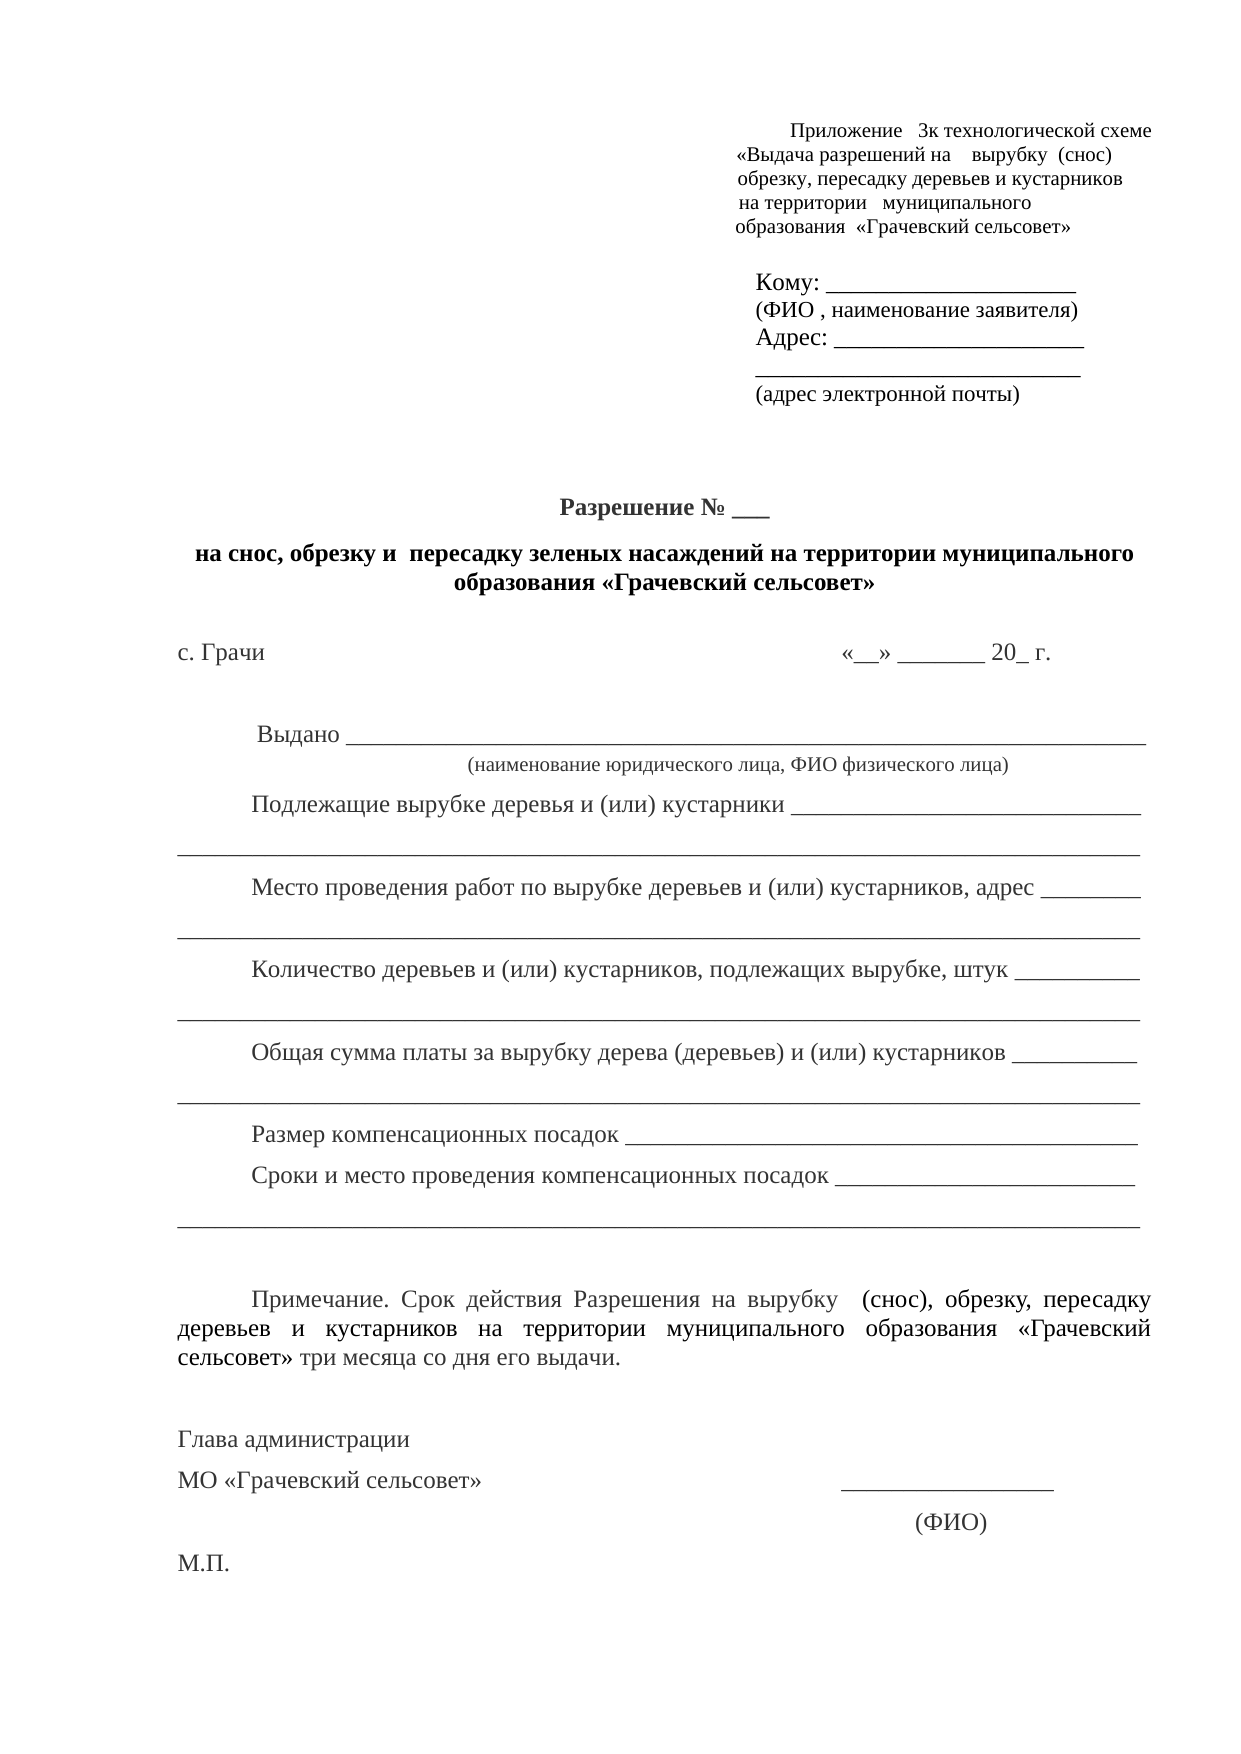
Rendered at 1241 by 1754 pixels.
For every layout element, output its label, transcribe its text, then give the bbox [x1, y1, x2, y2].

text Глава администрации [177, 1424, 1152, 1453]
text М.П. [177, 1548, 1152, 1577]
text _____________________________________________________________________________ [177, 913, 1152, 942]
text _____________________________________________________________________________ [177, 995, 1152, 1024]
text Сроки и место проведения компенсационных посадок ________________________ [177, 1160, 1152, 1189]
text (ФИО) [177, 1507, 1152, 1535]
text Примечание. Срок действия Разрешения на вырубку (снос), обрезку, пересадку деревьев и кустарников на территории муниципального образования «Грачевский сельсовет» три месяца со дня его выдачи. [177, 1284, 1152, 1370]
text на снос, обрезку и пересадку зеленых насаждений на территории муниципального образования «Грачевский сельсовет» [177, 538, 1152, 595]
text Общая сумма платы за вырубку дерева (деревьев) и (или) кустарников __________ [177, 1037, 1152, 1065]
text Адрес: ____________________ [177, 322, 1152, 351]
text на территории муниципального образования «Грачевский сельсовет» [177, 190, 1152, 238]
text с. Грачи «__» _______ 20_ г. [177, 637, 1152, 665]
text «Выдача разрешений на вырубку (снос) обрезку, пересадку деревьев и кустарников [561, 142, 1152, 190]
text Разрешение № ___ [177, 492, 1152, 521]
text (адрес электронной почты) [177, 380, 1152, 406]
text __________________________ [177, 351, 1152, 380]
text Размер компенсационных посадок _________________________________________ [177, 1119, 1152, 1148]
text Кому: ____________________ [177, 267, 1152, 296]
text Подлежащие вырубке деревья и (или) кустарники ____________________________ [177, 789, 1152, 818]
text (ФИО , наименование заявителя) [177, 296, 1152, 322]
text _____________________________________________________________________________ [177, 1202, 1152, 1230]
text _____________________________________________________________________________ [177, 1078, 1152, 1107]
text МО «Грачевский сельсовет» _________________ [177, 1465, 1152, 1494]
text Выдано ________________________________________________________________ (наименование юридического лица, ФИО физического лица) [177, 719, 1152, 777]
text Место проведения работ по вырубке деревьев и (или) кустарников, адрес ________ [177, 872, 1152, 900]
text _____________________________________________________________________________ [177, 830, 1152, 859]
text Количество деревьев и (или) кустарников, подлежащих вырубке, штук __________ [177, 954, 1152, 983]
text Приложение 3к технологической схеме [177, 118, 1152, 142]
